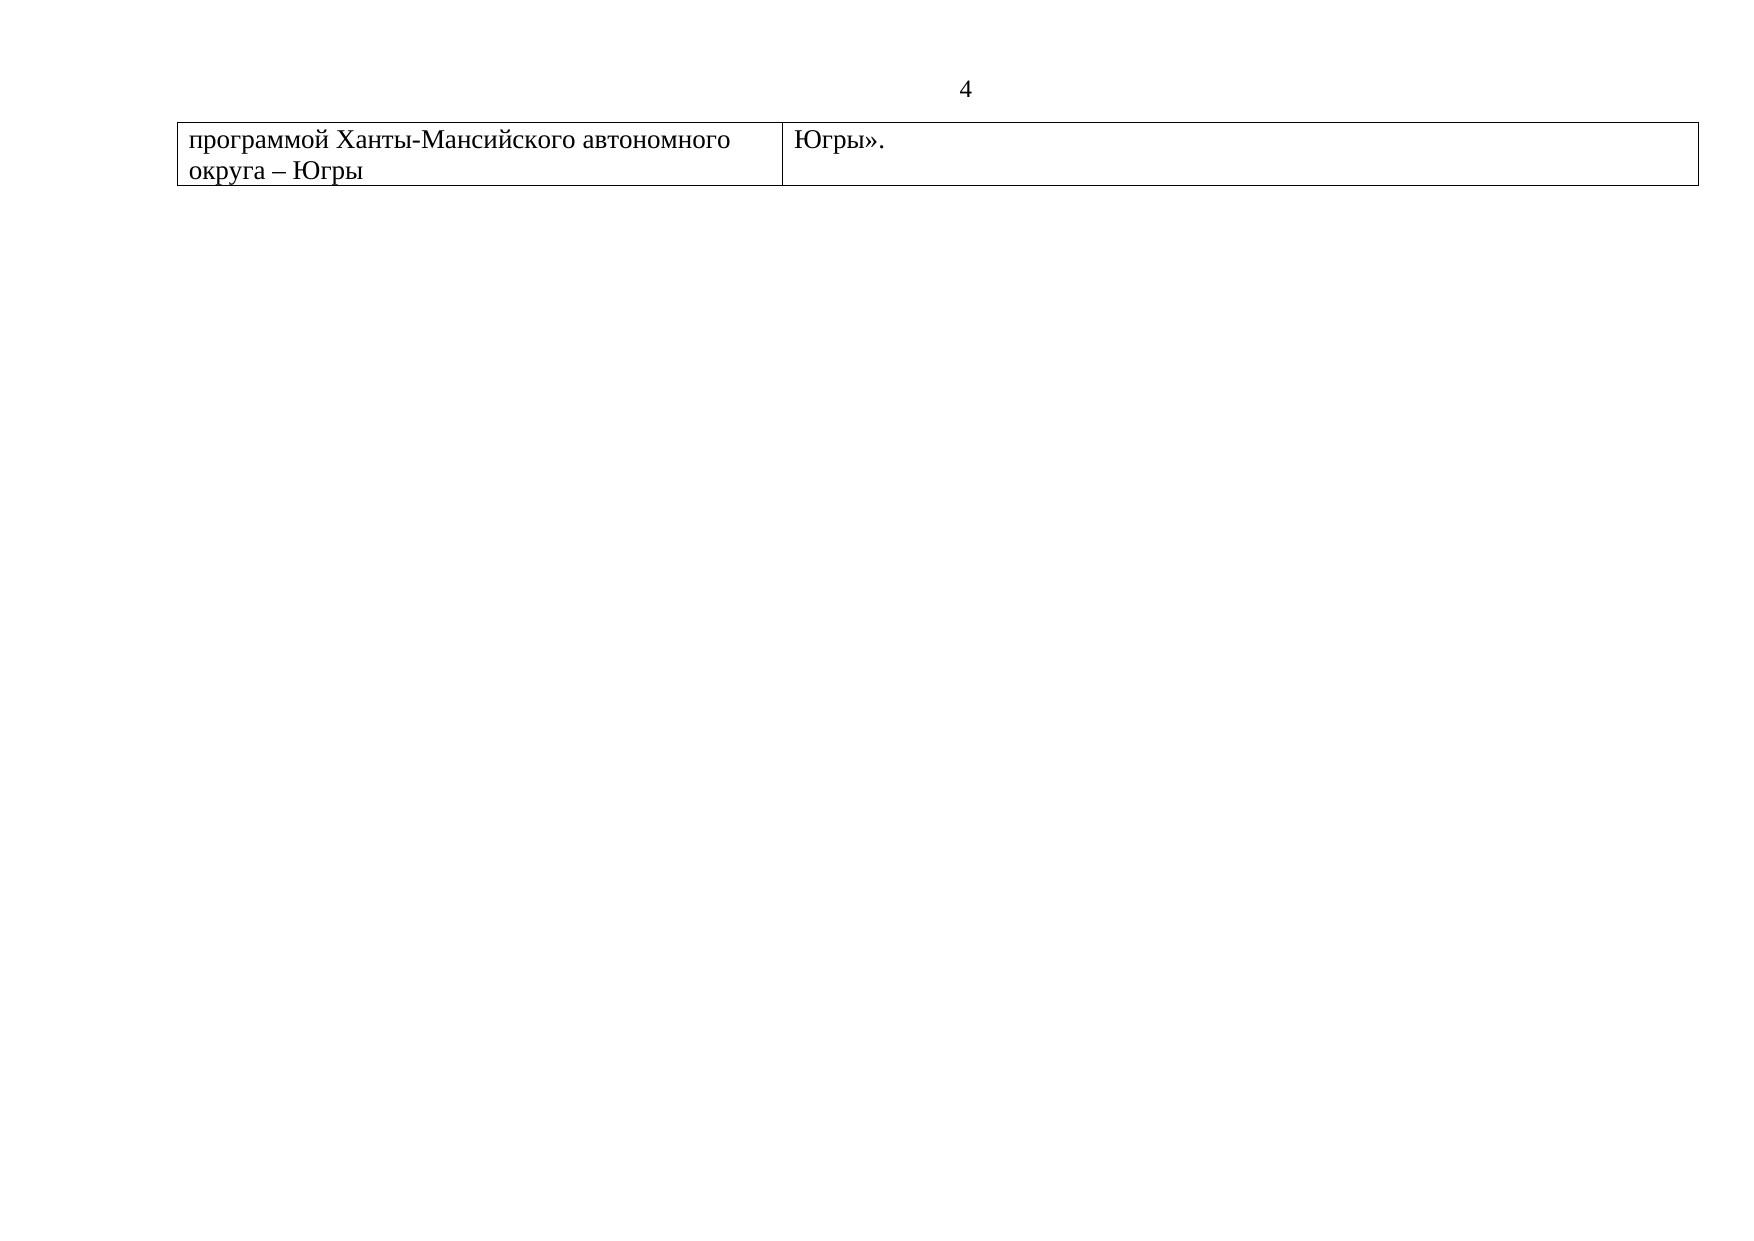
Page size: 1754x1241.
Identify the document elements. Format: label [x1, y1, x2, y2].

table_cell [783, 123, 1698, 185]
table_cell [178, 123, 782, 185]
